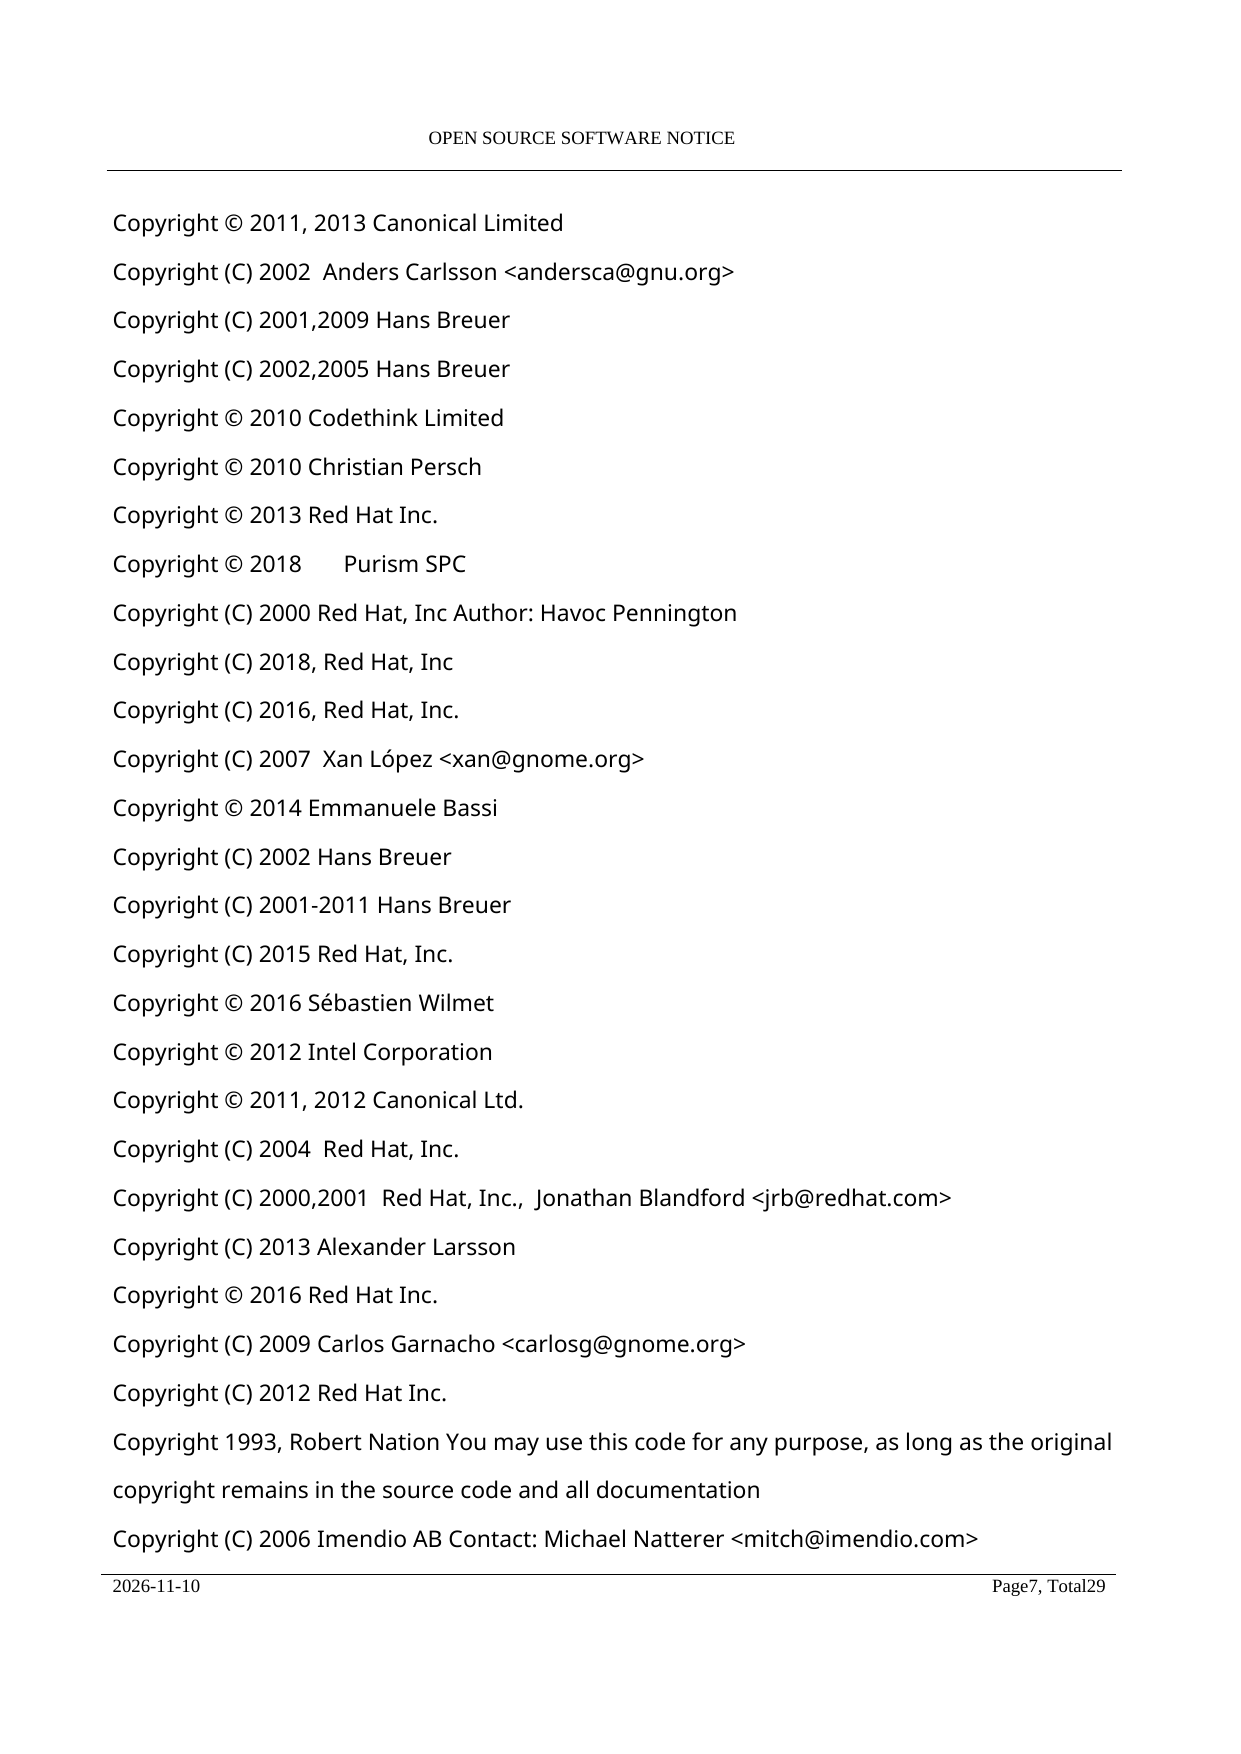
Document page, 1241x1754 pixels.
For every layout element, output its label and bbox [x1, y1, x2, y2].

text [112, 206, 1128, 1555]
